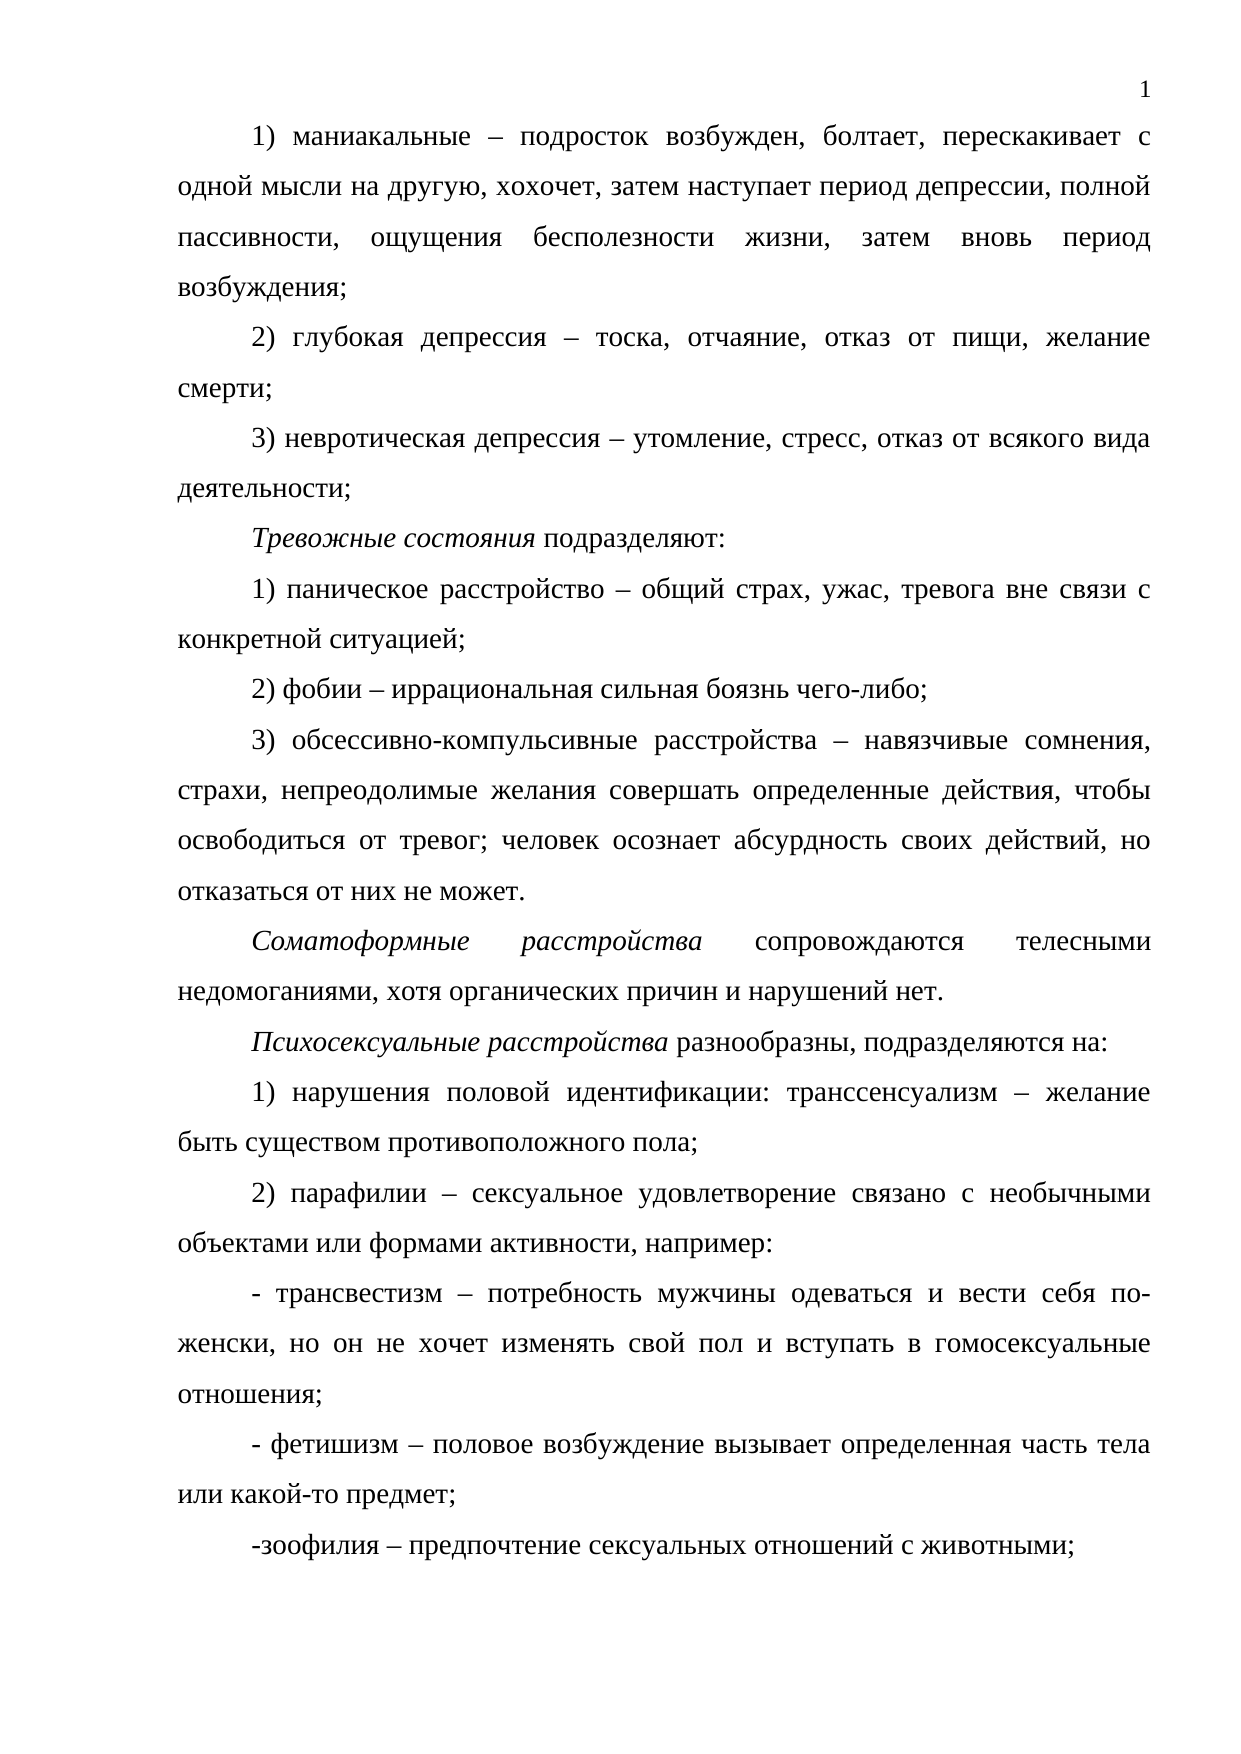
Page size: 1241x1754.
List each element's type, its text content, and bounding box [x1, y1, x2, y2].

text 1) нарушения половой идентификации: транссенсуализм – желание быть существом противоположного пола; [177, 1074, 1152, 1158]
text 2) парафилии – сексуальное удовлетворение связано с необычными объектами или формами активности, например: [177, 1175, 1152, 1258]
text 1) маниакальные – подросток возбужден, болтает, перескакивает с одной мысли на другую, хохочет, затем наступает период депрессии, полной пассивности, ощущения бесполезности жизни, затем вновь период возбуждения; [177, 118, 1152, 303]
text 1) паническое расстройство – общий страх, ужас, тревога вне связи с конкретной ситуацией; [177, 571, 1152, 655]
text - трансвестизм – потребность мужчины одеваться и вести себя по-женски, но он не хочет изменять свой пол и вступать в гомосексуальные отношения; [177, 1275, 1152, 1409]
text 3) невротическая депрессия – утомление, стресс, отказ от всякого вида деятельности; [177, 420, 1152, 504]
text Психосексуальные расстройства разнообразны, подразделяются на: [177, 1024, 1152, 1057]
text Соматоформные расстройства сопровождаются телесными недомоганиями, хотя органических причин и нарушений нет. [177, 923, 1152, 1007]
text - фетишизм – половое возбуждение вызывает определенная часть тела или какой-то предмет; [177, 1426, 1152, 1510]
text Тревожные состояния подразделяют: [177, 521, 1152, 554]
text 2) глубокая депрессия – тоска, отчаяние, отказ от пищи, желание смерти; [177, 319, 1152, 403]
text 2) фобии – иррациональная сильная боязнь чего-либо; [177, 672, 1152, 705]
text 3) обсессивно-компульсивные расстройства – навязчивые сомнения, страхи, непреодолимые желания совершать определенные действия, чтобы освободиться от тревог; человек осознает абсурдность своих действий, но отказаться от них не может. [177, 722, 1152, 906]
text -зоофилия – предпочтение сексуальных отношений с животными; [177, 1527, 1152, 1560]
